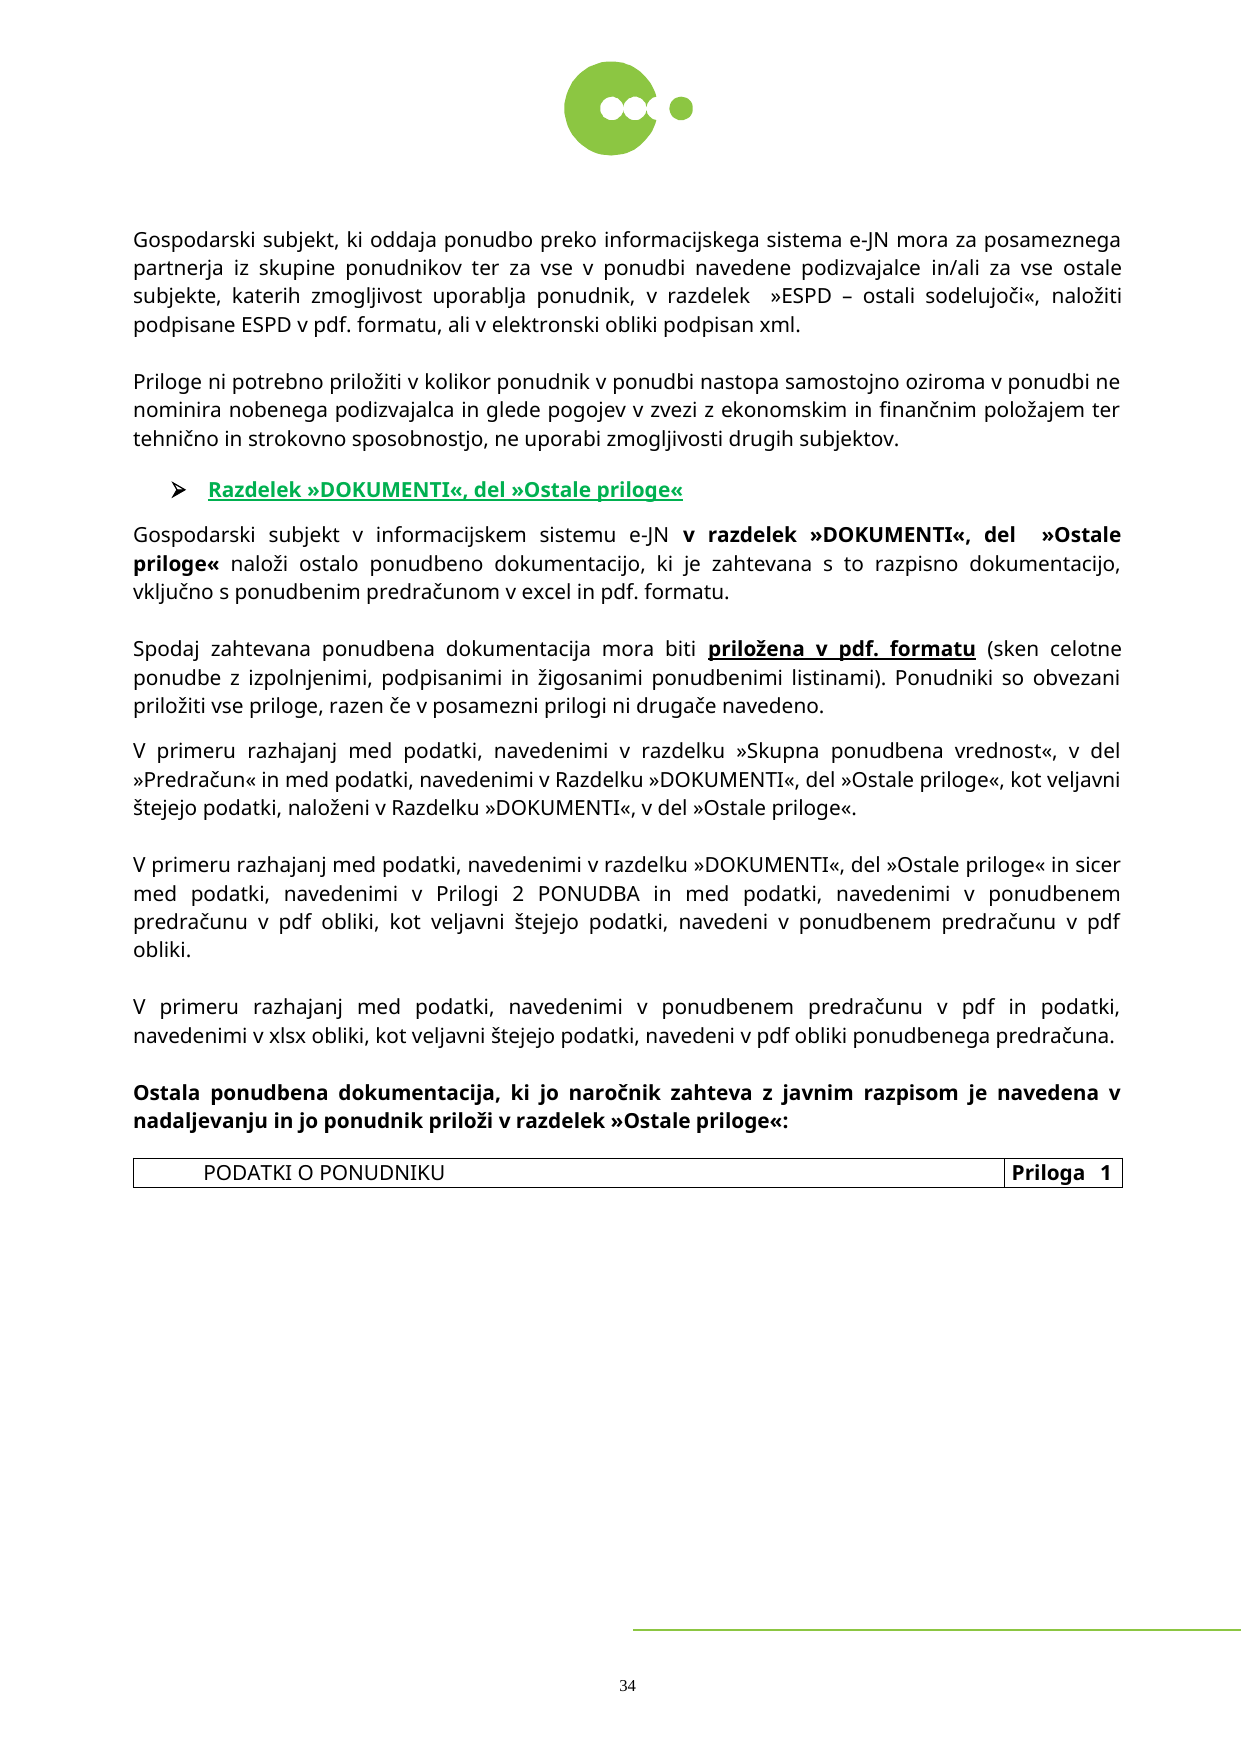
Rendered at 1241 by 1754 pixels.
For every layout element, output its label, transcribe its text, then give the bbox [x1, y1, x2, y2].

table_header Priloga [1005, 1159, 1093, 1187]
text Gospodarski subjekt, ki oddaja ponudbo preko informacijskega sistema e-JN mora za posameznega partnerja iz skupine ponudnikov ter za vse v ponudbi navedene podizvajalce in/ali za vse ostale subjekte, katerih zmogljivost uporablja ponudnik, v razdelek »ESPD – ostali sodelujoči«, naložiti podpisane ESPD v pdf. formatu, ali v elektronski obliki podpisan xml. [133, 225, 1122, 338]
text V primeru razhajanj med podatki, navedenimi v ponudbenem predračunu v pdf in podatki, navedenimi v xlsx obliki, kot veljavni štejejo podatki, navedeni v pdf obliki ponudbenega predračuna. [133, 992, 1122, 1049]
list Razdelek »DOKUMENTI«, del »Ostale priloge« [170, 475, 1122, 503]
text Priloge ni potrebno priložiti v kolikor ponudnik v ponudbi nastopa samostojno oziroma v ponudbi ne nominira nobenega podizvajalca in glede pogojev v zvezi z ekonomskim in finančnim položajem ter tehnično in strokovno sposobnostjo, ne uporabi zmogljivosti drugih subjektov. [133, 367, 1122, 452]
text Spodaj zahtevana ponudbena dokumentacija mora biti priložena v pdf. formatu (sken celotne ponudbe z izpolnjenimi, podpisanimi in žigosanimi ponudbenimi listinami). Ponudniki so obvezani priložiti vse priloge, razen če v posamezni prilogi ni drugače navedeno. [133, 634, 1122, 719]
text V primeru razhajanj med podatki, navedenimi v razdelku »Skupna ponudbena vrednost«, v del »Predračun« in med podatki, navedenimi v Razdelku »DOKUMENTI«, del »Ostale priloge«, kot veljavni štejejo podatki, naloženi v Razdelku »DOKUMENTI«, v del »Ostale priloge«. [133, 737, 1122, 822]
table_header [134, 1159, 196, 1187]
text Gospodarski subjekt v informacijskem sistemu e-JN v razdelek »DOKUMENTI«, del »Ostale priloge« naloži ostalo ponudbeno dokumentacijo, ki je zahtevana s to razpisno dokumentacijo, vključno s ponudbenim predračunom v excel in pdf. formatu. [133, 520, 1122, 606]
table_header PODATKI O PONUDNIKU [196, 1159, 1004, 1187]
table_header 1 [1093, 1159, 1122, 1187]
text Ostala ponudbena dokumentacija, ki jo naročnik zahteva z javnim razpisom je navedena v nadaljevanju in jo ponudnik priloži v razdelek »Ostale priloge«: [133, 1078, 1122, 1135]
text V primeru razhajanj med podatki, navedenimi v razdelku »DOKUMENTI«, del »Ostale priloge« in sicer med podatki, navedenimi v Prilogi 2 PONUDBA in med podatki, navedenimi v ponudbenem predračunu v pdf obliki, kot veljavni štejejo podatki, navedeni v ponudbenem predračunu v pdf obliki. [133, 850, 1122, 964]
